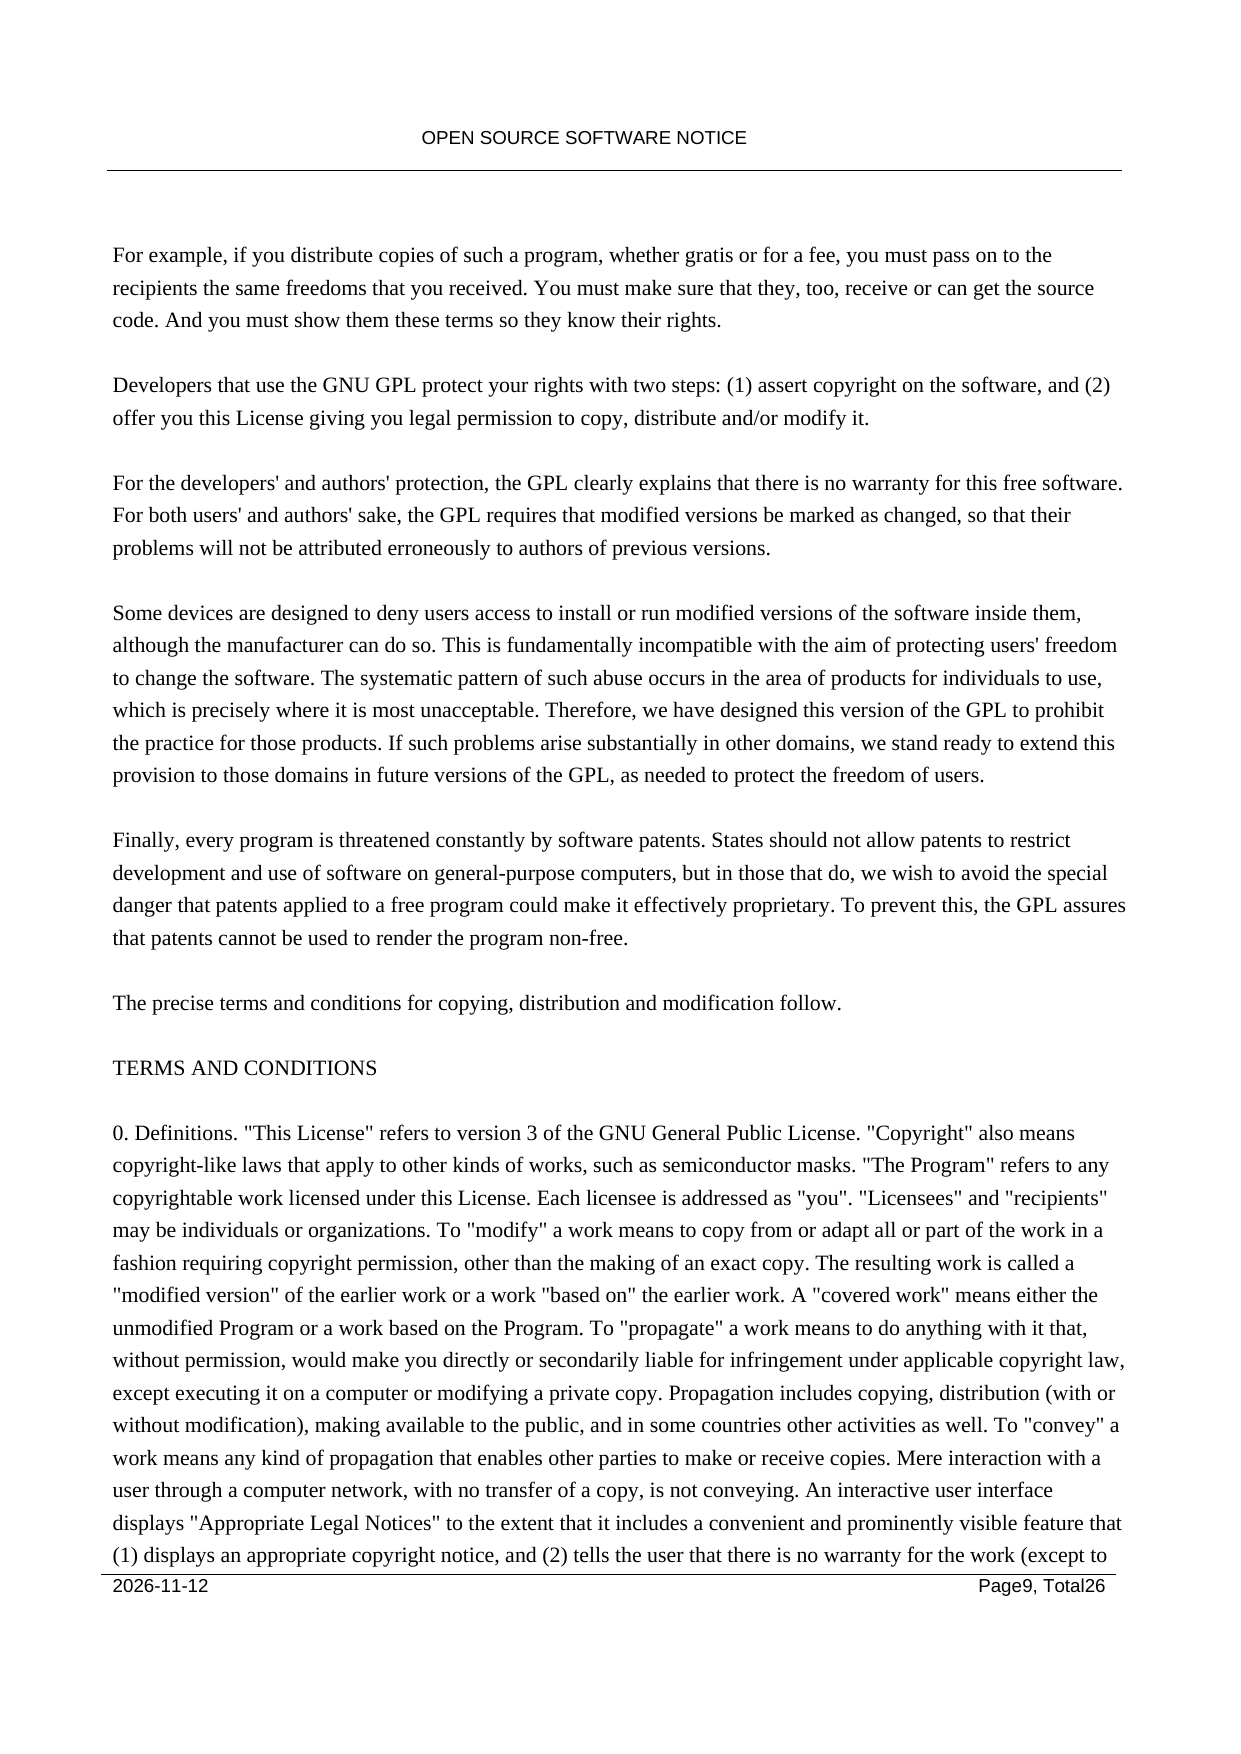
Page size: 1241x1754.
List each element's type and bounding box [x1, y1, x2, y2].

text [112, 206, 1128, 1571]
